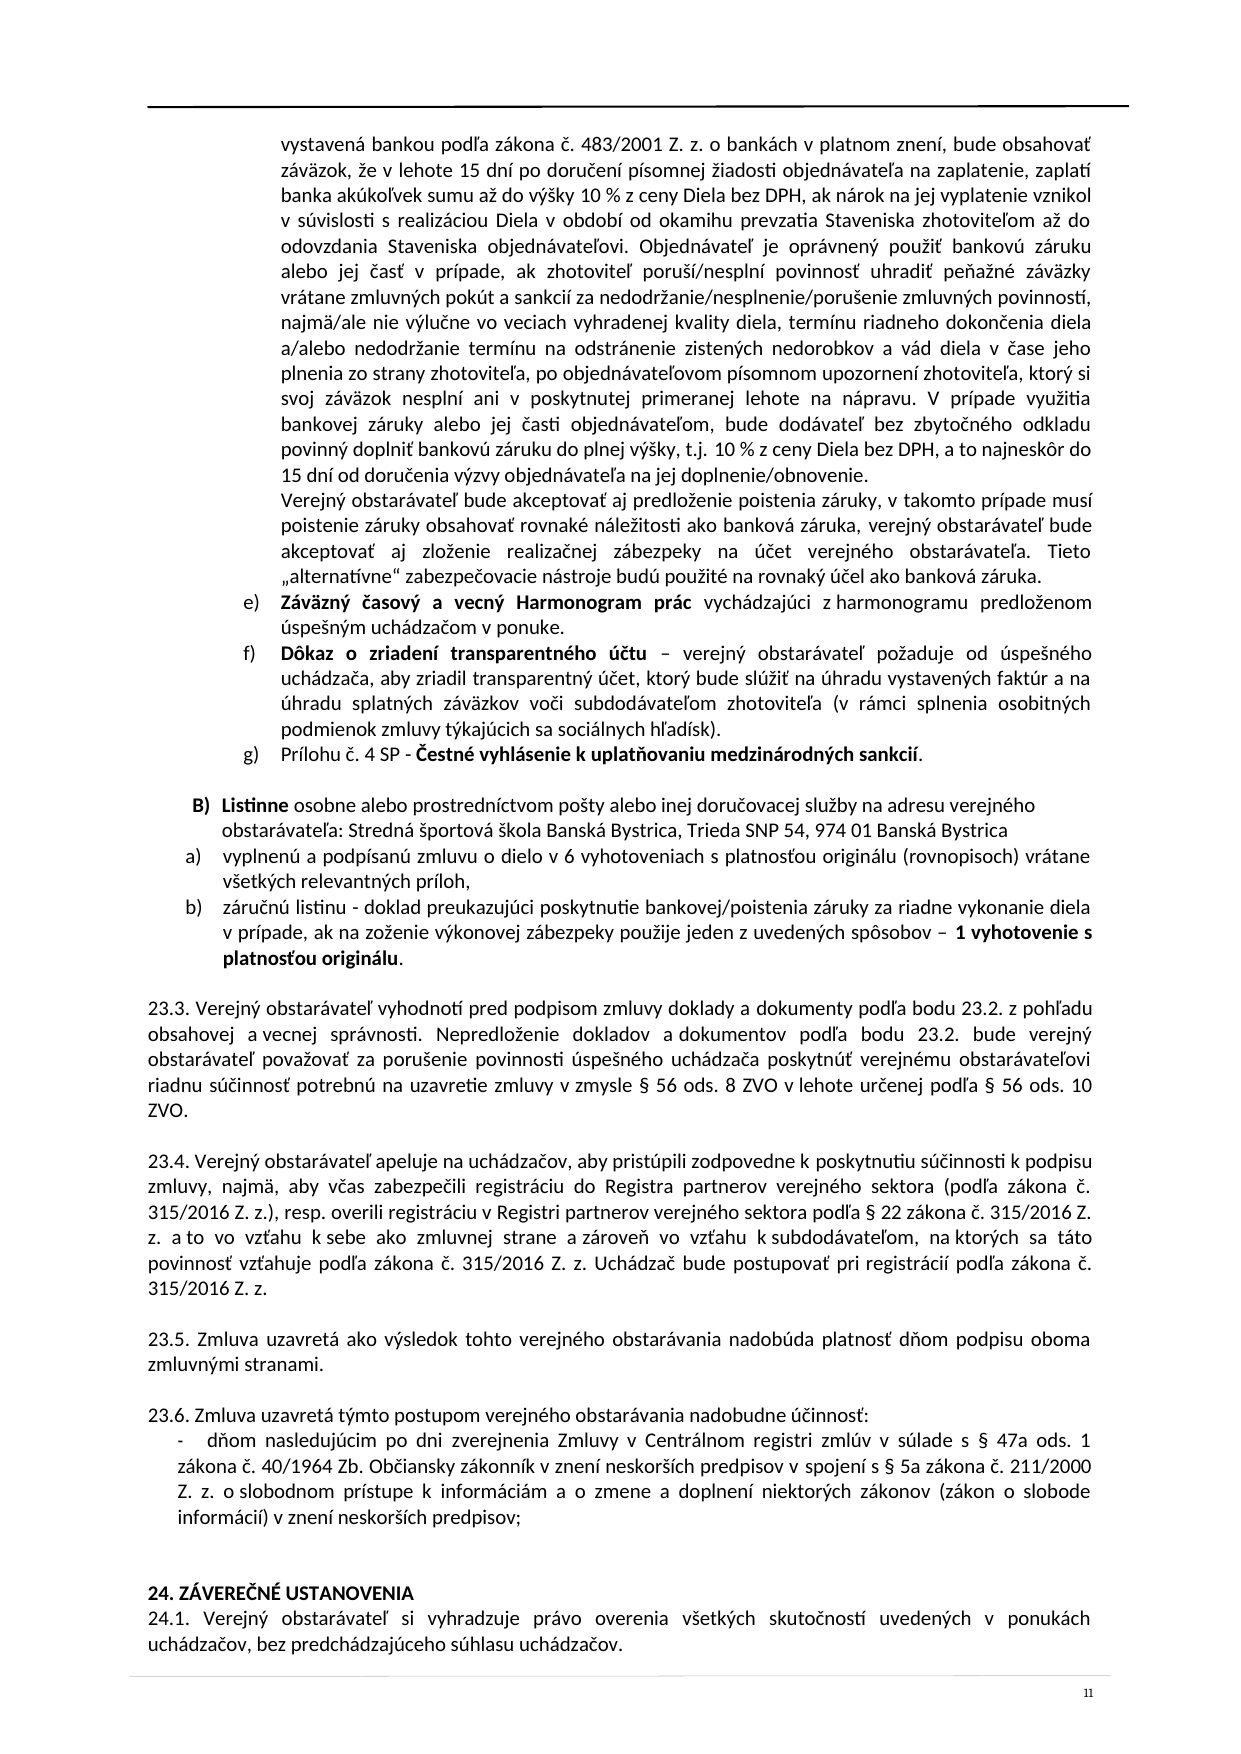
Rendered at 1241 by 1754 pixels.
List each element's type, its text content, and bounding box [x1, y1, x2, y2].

text 23.6. Zmluva uzavretá týmto postupom verejného obstarávania nadobudne účinnosť: [148, 1402, 1092, 1428]
list dňom nasledujúcim po dni zverejnenia Zmluvy v Centrálnom registri zmlúv v súlade s § 47a ods. 1 zákona č. 40/1964 Zb. Občiansky zákonník v znení neskorších predpisov v spojení s § 5a zákona č. 211/2000 Z. z. o slobodnom prístupe k informáciám a o zmene a doplnení niektorých zákonov (zákon o slobode informácií) v znení neskorších predpisov; [177, 1428, 1092, 1529]
text Verejný obstarávateľ bude akceptovať aj predloženie poistenia záruky, v takomto prípade musí poistenie záruky obsahovať rovnaké náležitosti ako banková záruka, verejný obstarávateľ bude akceptovať aj zloženie realizačnej zábezpeky na účet verejného obstarávateľa. Tieto „alternatívne“ zabezpečovacie nástroje budú použité na rovnaký účel ako banková záruka. [281, 487, 1092, 589]
list Prílohu č. 4 SP - Čestné vyhlásenie k uplatňovaniu medzinárodných sankcií. [243, 741, 1092, 767]
text 24.1. Verejný obstarávateľ si vyhradzuje právo overenia všetkých skutočností uvedených v ponukách uchádzačov, bez predchádzajúceho súhlasu uchádzačov. [148, 1606, 1092, 1656]
text B) Listinne osobne alebo prostredníctvom pošty alebo inej doručovacej služby na adresu verejného obstarávateľa: Stredná športová škola Banská Bystrica, Trieda SNP 54, 974 01 Banská Bystrica [192, 792, 1092, 843]
list záručnú listinu - doklad preukazujúci poskytnutie bankovej/poistenia záruky za riadne vykonanie diela v prípade, ak na zoženie výkonovej zábezpeky použije jeden z uvedených spôsobov – 1 vyhotovenie s platnosťou originálu. [185, 894, 1092, 970]
list vyplnenú a podpísanú zmluvu o dielo v 6 vyhotoveniach s platnosťou originálu (rovnopisoch) vrátane všetkých relevantných príloh, [185, 843, 1092, 894]
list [243, 131, 1092, 487]
text 23.3. Verejný obstarávateľ vyhodnotí pred podpisom zmluvy doklady a dokumenty podľa bodu 23.2. z pohľadu obsahovej a vecnej správnosti. Nepredloženie dokladov a dokumentov podľa bodu 23.2. bude verejný obstarávateľ považovať za porušenie povinnosti úspešného uchádzača poskytnúť verejnému obstarávateľovi riadnu súčinnosť potrebnú na uzavretie zmluvy v zmysle § 56 ods. 8 ZVO v lehote určenej podľa § 56 ods. 10 ZVO. [148, 996, 1092, 1123]
list Záväzný časový a vecný Harmonogram prác vychádzajúci z harmonogramu predloženom úspešným uchádzačom v ponuke. [243, 589, 1092, 640]
text 24. ZÁVEREČNÉ USTANOVENIA [148, 1580, 1092, 1606]
text 23.5. Zmluva uzavretá ako výsledok tohto verejného obstarávania nadobúda platnosť dňom podpisu oboma zmluvnými stranami. [148, 1326, 1092, 1377]
text 23.4. Verejný obstarávateľ apeluje na uchádzačov, aby pristúpili zodpovedne k poskytnutiu súčinnosti k podpisu zmluvy, najmä, aby včas zabezpečili registráciu do Registra partnerov verejného sektora (podľa zákona č. 315/2016 Z. z.), resp. overili registráciu v Registri partnerov verejného sektora podľa § 22 zákona č. 315/2016 Z. z. a to vo vzťahu k sebe ako zmluvnej strane a zároveň vo vzťahu k subdodávateľom, na ktorých sa táto povinnosť vzťahuje podľa zákona č. 315/2016 Z. z. Uchádzač bude postupovať pri registrácií podľa zákona č. 315/2016 Z. z. [148, 1148, 1092, 1301]
list Dôkaz o zriadení transparentného účtu – verejný obstarávateľ požaduje od úspešného uchádzača, aby zriadil transparentný účet, ktorý bude slúžiť na úhradu vystavených faktúr a na úhradu splatných záväzkov voči subdodávateľom zhotoviteľa (v rámci splnenia osobitných podmienok zmluvy týkajúcich sa sociálnych hľadísk). [243, 640, 1092, 741]
